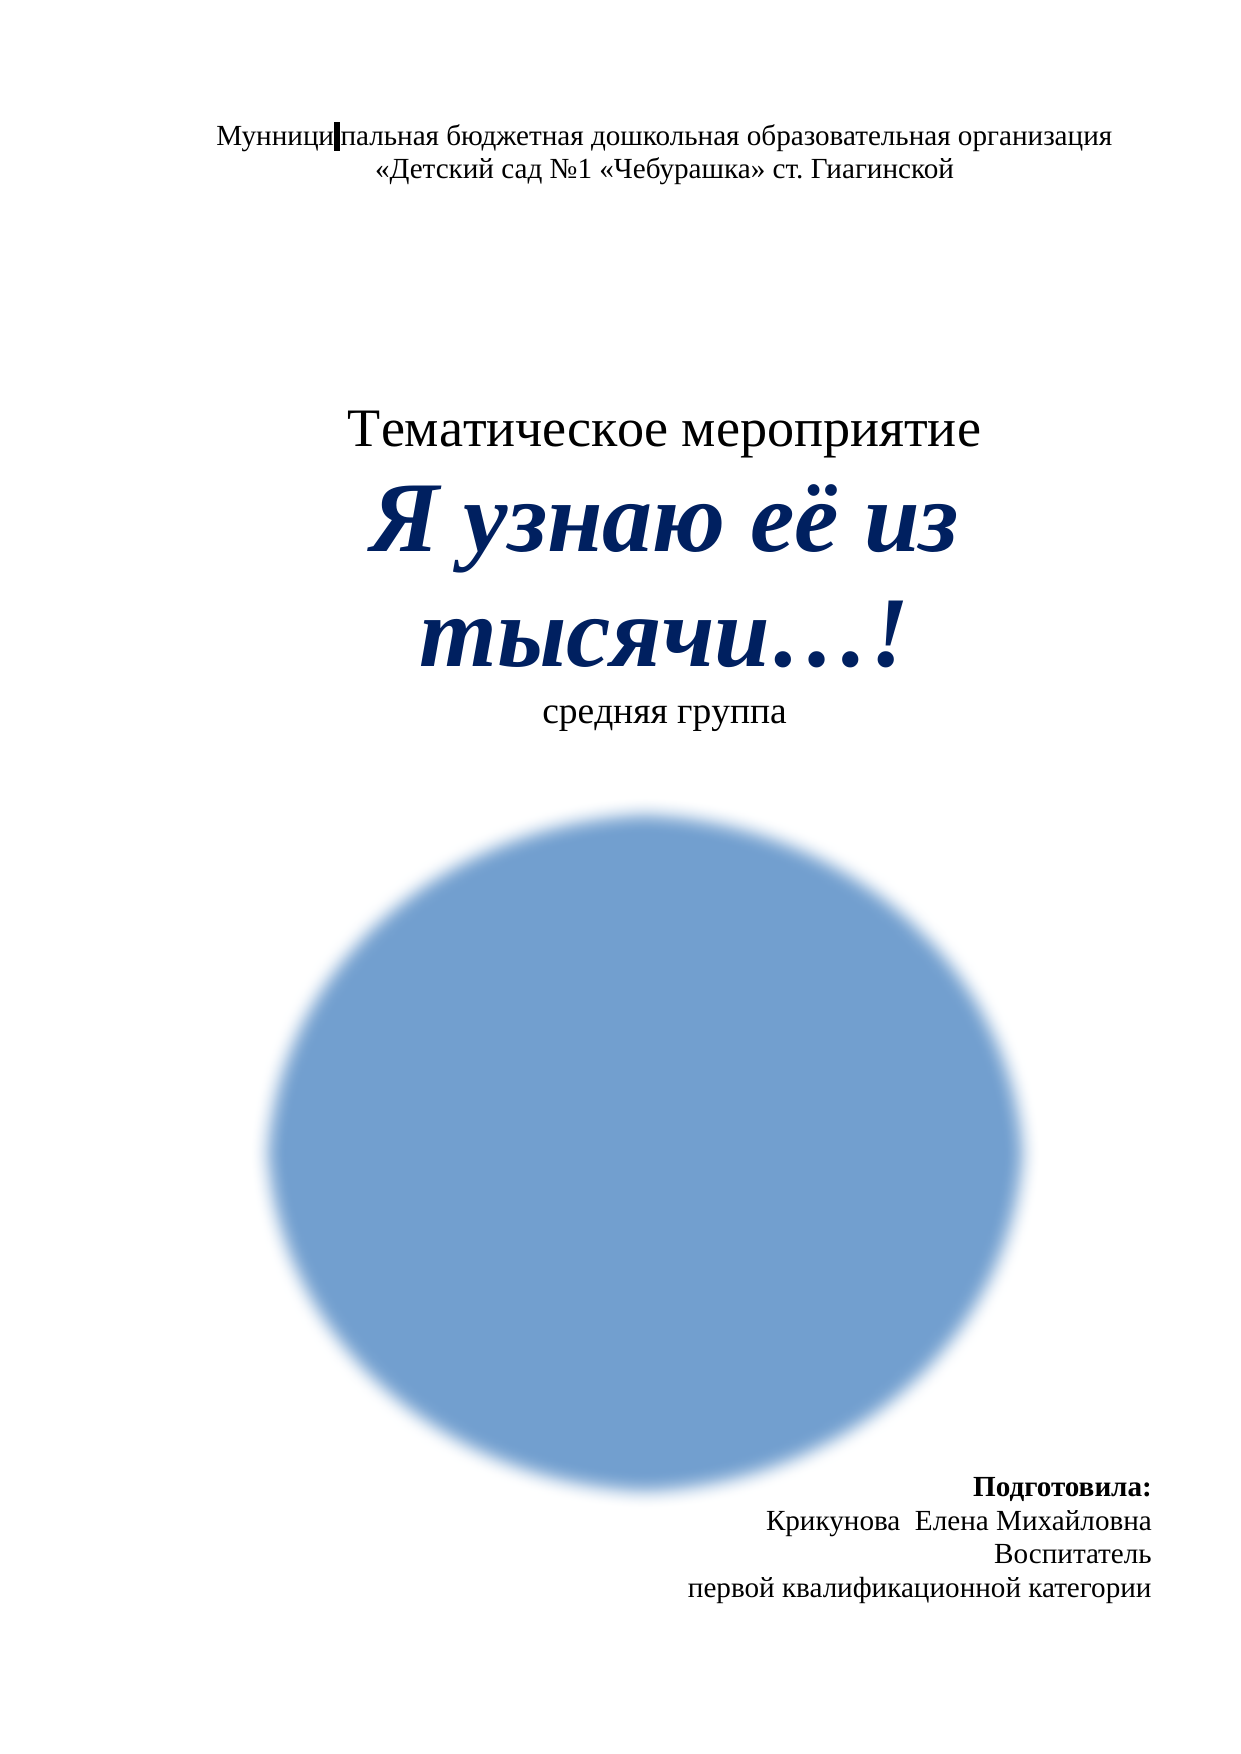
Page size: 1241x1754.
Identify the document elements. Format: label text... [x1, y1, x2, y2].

text Мунници пальная бюджетная дошкольная образовательная организация [177, 118, 1152, 152]
text «Детский сад №1 «Чебурашка» ст. Гиагинской [177, 152, 1152, 185]
text Подготовила: [177, 1469, 1152, 1503]
text средняя группа [177, 688, 1152, 731]
text Я узнаю её из тысячи…! [177, 458, 1152, 688]
text Крикунова Елена Михайловна [177, 1503, 1152, 1536]
text Тематическое мероприятие [177, 396, 1152, 458]
text Воспитатель [177, 1536, 1152, 1570]
text первой квалификационной категории [177, 1570, 1152, 1603]
